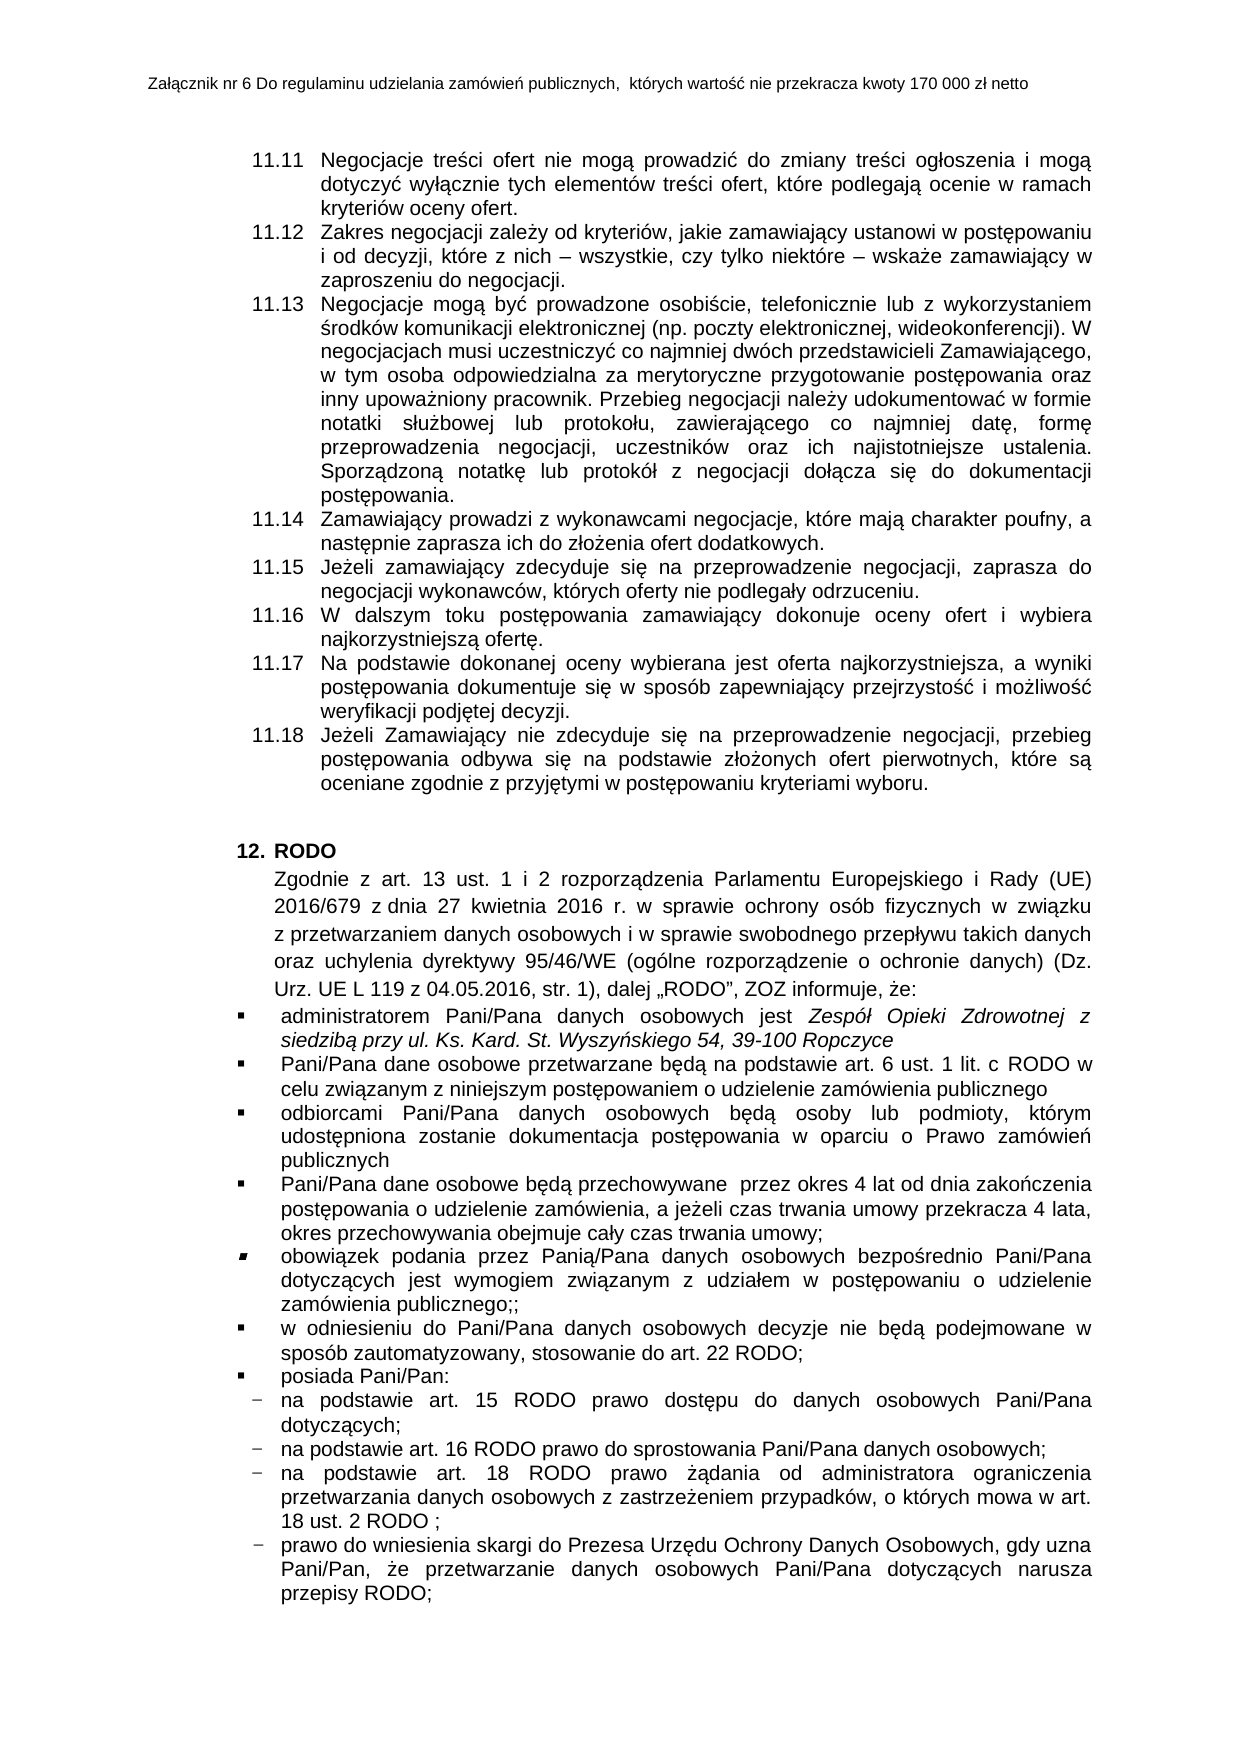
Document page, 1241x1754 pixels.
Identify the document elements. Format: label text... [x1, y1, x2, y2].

list Jeżeli zamawiający zdecyduje się na przeprowadzenie negocjacji, zaprasza do negocjacji wykonawców, których oferty nie podlegały odrzuceniu. [252, 555, 1093, 603]
list Negocjacje mogą być prowadzone osobiście, telefonicznie lub z wykorzystaniem środków komunikacji elektronicznej (np. poczty elektronicznej, wideokonferencji). W negocjacjach musi uczestniczyć co najmniej dwóch przedstawicieli Zamawiającego, w tym osoba odpowiedzialna za merytoryczne przygotowanie postępowania oraz inny upoważniony pracownik. Przebieg negocjacji należy udokumentować w formie notatki służbowej lub protokołu, zawierającego co najmniej datę, formę przeprowadzenia negocjacji, uczestników oraz ich najistotniejsze ustalenia. Sporządzoną notatkę lub protokół z negocjacji dołącza się do dokumentacji postępowania. [252, 291, 1093, 507]
list Jeżeli Zamawiający nie zdecyduje się na przeprowadzenie negocjacji, przebieg postępowania odbywa się na podstawie złożonych ofert pierwotnych, które są oceniane zgodnie z przyjętymi w postępowaniu kryteriami wyboru. [252, 723, 1093, 794]
list Zgodnie z art. 13 ust. 1 i 2 rozporządzenia Parlamentu Europejskiego i Rady (UE) 2016/679 z dnia 27 kwietnia 2016 r. w sprawie ochrony osób fizycznych w związku z przetwarzaniem danych osobowych i w sprawie swobodnego przepływu takich danych oraz uchylenia dyrektywy 95/46/WE (ogólne rozporządzenie o ochronie danych) (Dz. Urz. UE L 119 z 04.05.2016, str. 1), dalej „RODO”, ZOZ informuje, że: [274, 867, 1093, 1001]
list Zakres negocjacji zależy od kryteriów, jakie zamawiający ustanowi w postępowaniu i od decyzji, które z nich – wszystkie, czy tylko niektóre – wskaże zamawiający w zaproszeniu do negocjacji. [252, 219, 1093, 291]
list Zamawiający prowadzi z wykonawcami negocjacje, które mają charakter poufny, a następnie zaprasza ich do złożenia ofert dodatkowych. [252, 507, 1093, 555]
list Negocjacje treści ofert nie mogą prowadzić do zmiany treści ogłoszenia i mogą dotyczyć wyłącznie tych elementów treści ofert, które podlegają ocenie w ramach kryteriów oceny ofert. [252, 148, 1093, 219]
list na podstawie art. 15 RODO prawo dostępu do danych osobowych Pani/Pana dotyczących; [251, 1388, 1093, 1436]
list na podstawie art. 16 RODO prawo do sprostowania Pani/Pana danych osobowych; [251, 1436, 1093, 1461]
list administratorem Pani/Pana danych osobowych jest Zespół Opieki Zdrowotnej z siedzibą przy ul. Ks. Kard. St. Wyszyńskiego 54, 39-100 Ropczyce [236, 1004, 1093, 1052]
list w odniesieniu do Pani/Pana danych osobowych decyzje nie będą podejmowane w sposób zautomatyzowany, stosowanie do art. 22 RODO; [236, 1316, 1093, 1364]
list odbiorcami Pani/Pana danych osobowych będą osoby lub podmioty, którym udostępniona zostanie dokumentacja postępowania w oparciu o Prawo zamówień publicznych [236, 1100, 1093, 1172]
list prawo do wniesienia skargi do Prezesa Urzędu Ochrony Danych Osobowych, gdy uzna Pani/Pan, że przetwarzanie danych osobowych Pani/Pana dotyczących narusza przepisy RODO; [251, 1533, 1093, 1605]
list W dalszym toku postępowania zamawiający dokonuje oceny ofert i wybiera najkorzystniejszą ofertę. [252, 603, 1093, 651]
list Pani/Pana dane osobowe będą przechowywane przez okres 4 lat od dnia zakończenia postępowania o udzielenie zamówienia, a jeżeli czas trwania umowy przekracza 4 lata, okres przechowywania obejmuje cały czas trwania umowy; [236, 1172, 1093, 1244]
list posiada Pani/Pan: [236, 1364, 1093, 1388]
list Na podstawie dokonanej oceny wybierana jest oferta najkorzystniejsza, a wyniki postępowania dokumentuje się w sposób zapewniający przejrzystość i możliwość weryfikacji podjętej decyzji. [252, 651, 1093, 723]
list Pani/Pana dane osobowe przetwarzane będą na podstawie art. 6 ust. 1 lit. c RODO w celu związanym z niniejszym postępowaniem o udzielenie zamówienia publicznego [236, 1052, 1093, 1100]
list RODO [236, 839, 1093, 863]
list na podstawie art. 18 RODO prawo żądania od administratora ograniczenia przetwarzania danych osobowych z zastrzeżeniem przypadków, o których mowa w art. 18 ust. 2 RODO ; [251, 1461, 1093, 1533]
list obowiązek podania przez Panią/Pana danych osobowych bezpośrednio Pani/Pana dotyczących jest wymogiem związanym z udziałem w postępowaniu o udzielenie zamówienia publicznego;; [236, 1244, 1093, 1316]
